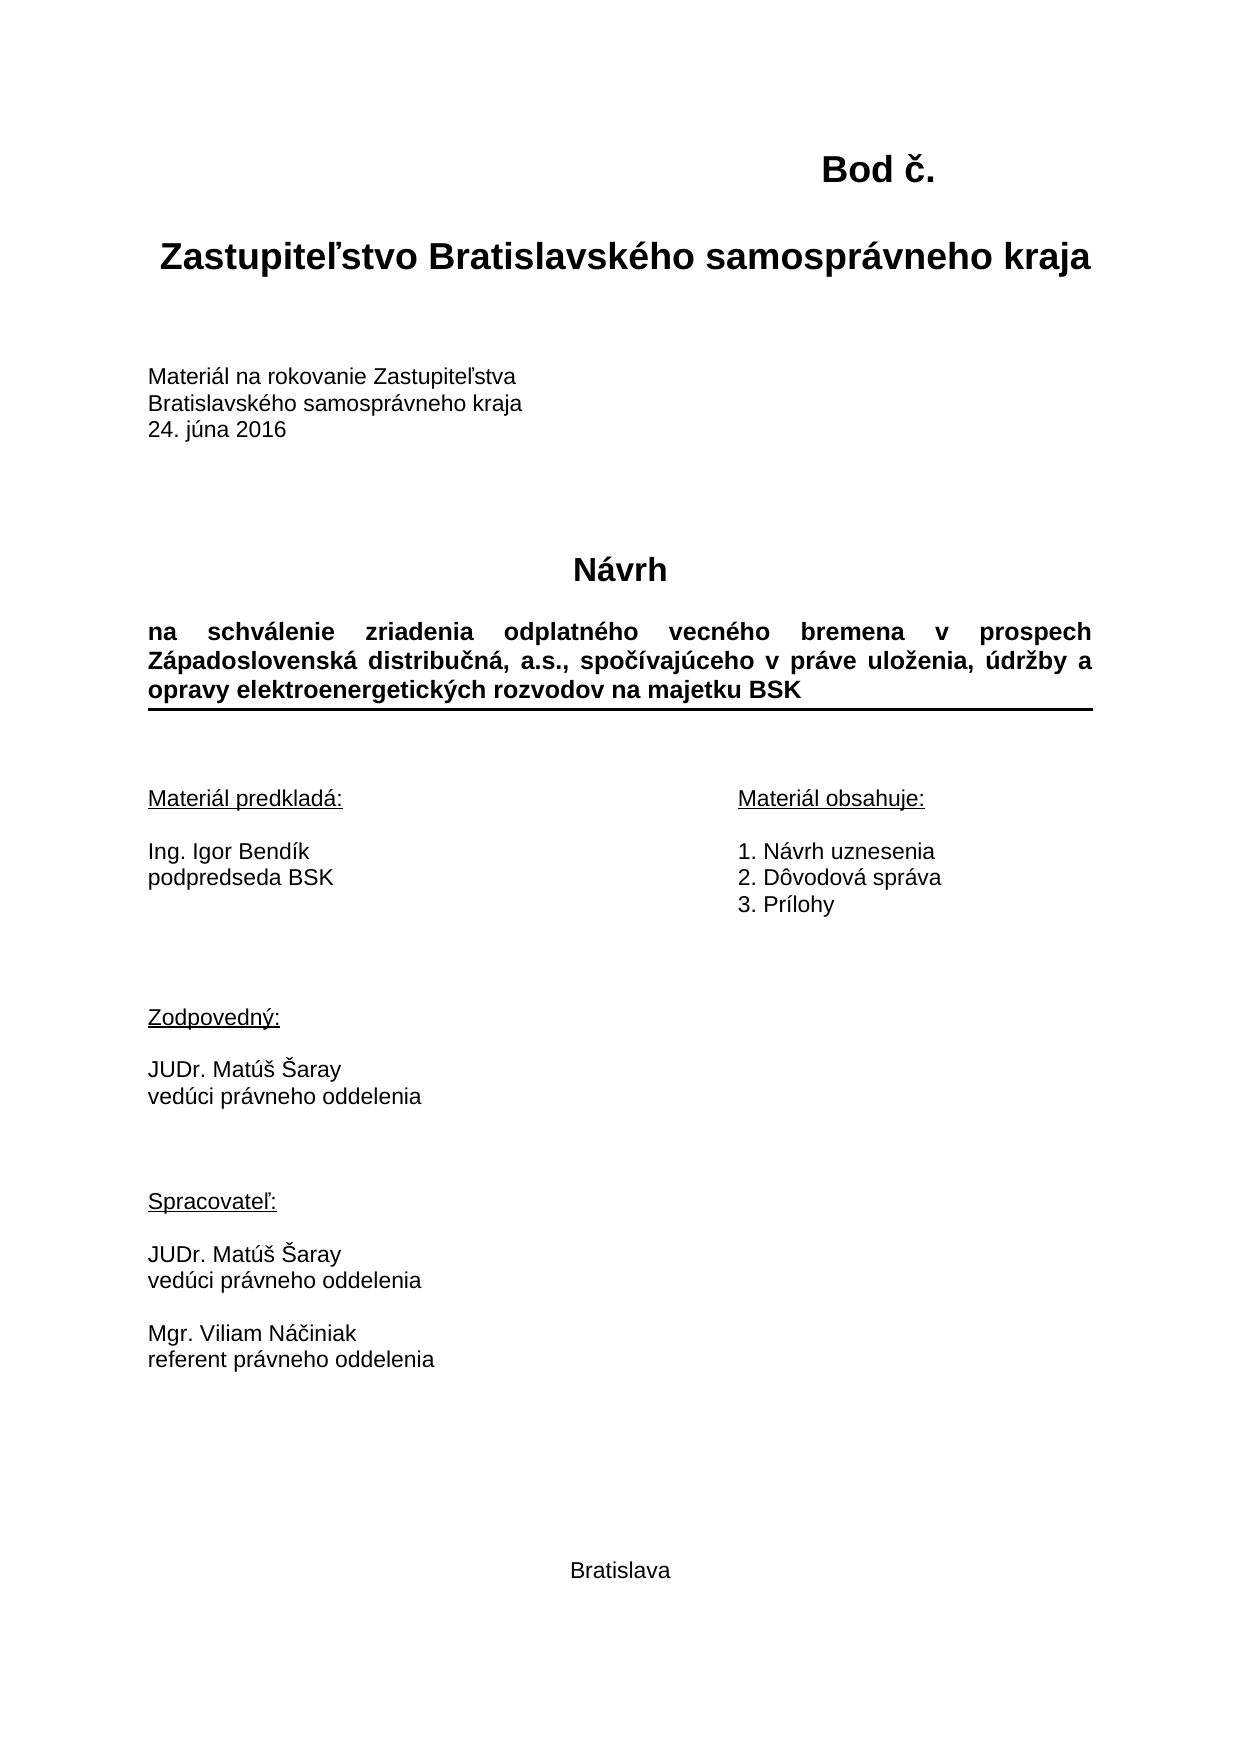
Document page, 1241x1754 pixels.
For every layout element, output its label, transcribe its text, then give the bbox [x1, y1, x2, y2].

text JUDr. Matúš Šaray [148, 1056, 1093, 1083]
text vedúci právneho oddelenia [148, 1267, 1093, 1293]
text JUDr. Matúš Šaray [148, 1241, 1093, 1267]
text 3. Prílohy [148, 891, 1093, 917]
text Materiál na rokovanie Zastupiteľstva [148, 363, 1093, 389]
text podpredseda BSK 2. Dôvodová správa [148, 864, 1093, 891]
text na schválenie zriadenia odplatného vecného bremena v prospech Západoslovenská distribučná, a.s., spočívajúceho v práve uloženia, údržby a opravy elektroenergetických rozvodov na majetku BSK [148, 617, 1093, 708]
text Materiál predkladá: Materiál obsahuje: [148, 785, 1093, 811]
text referent právneho oddelenia [148, 1346, 1093, 1373]
text Bratislavského samosprávneho kraja [148, 389, 1093, 416]
text Ing. Igor Bendík 1. Návrh uznesenia [148, 838, 1093, 864]
text Návrh [148, 550, 1093, 588]
text Spracovateľ: [148, 1188, 1093, 1214]
text 24. júna 2016 [148, 416, 1093, 442]
text Zastupiteľstvo Bratislavského samosprávneho kraja [148, 234, 1093, 277]
text Bod č. [590, 148, 1093, 191]
text Bratislava [148, 1557, 1093, 1583]
text Mgr. Viliam Náčiniak [148, 1320, 1093, 1346]
text Zodpovedný: [148, 1004, 1093, 1030]
text vedúci právneho oddelenia [148, 1083, 1093, 1109]
